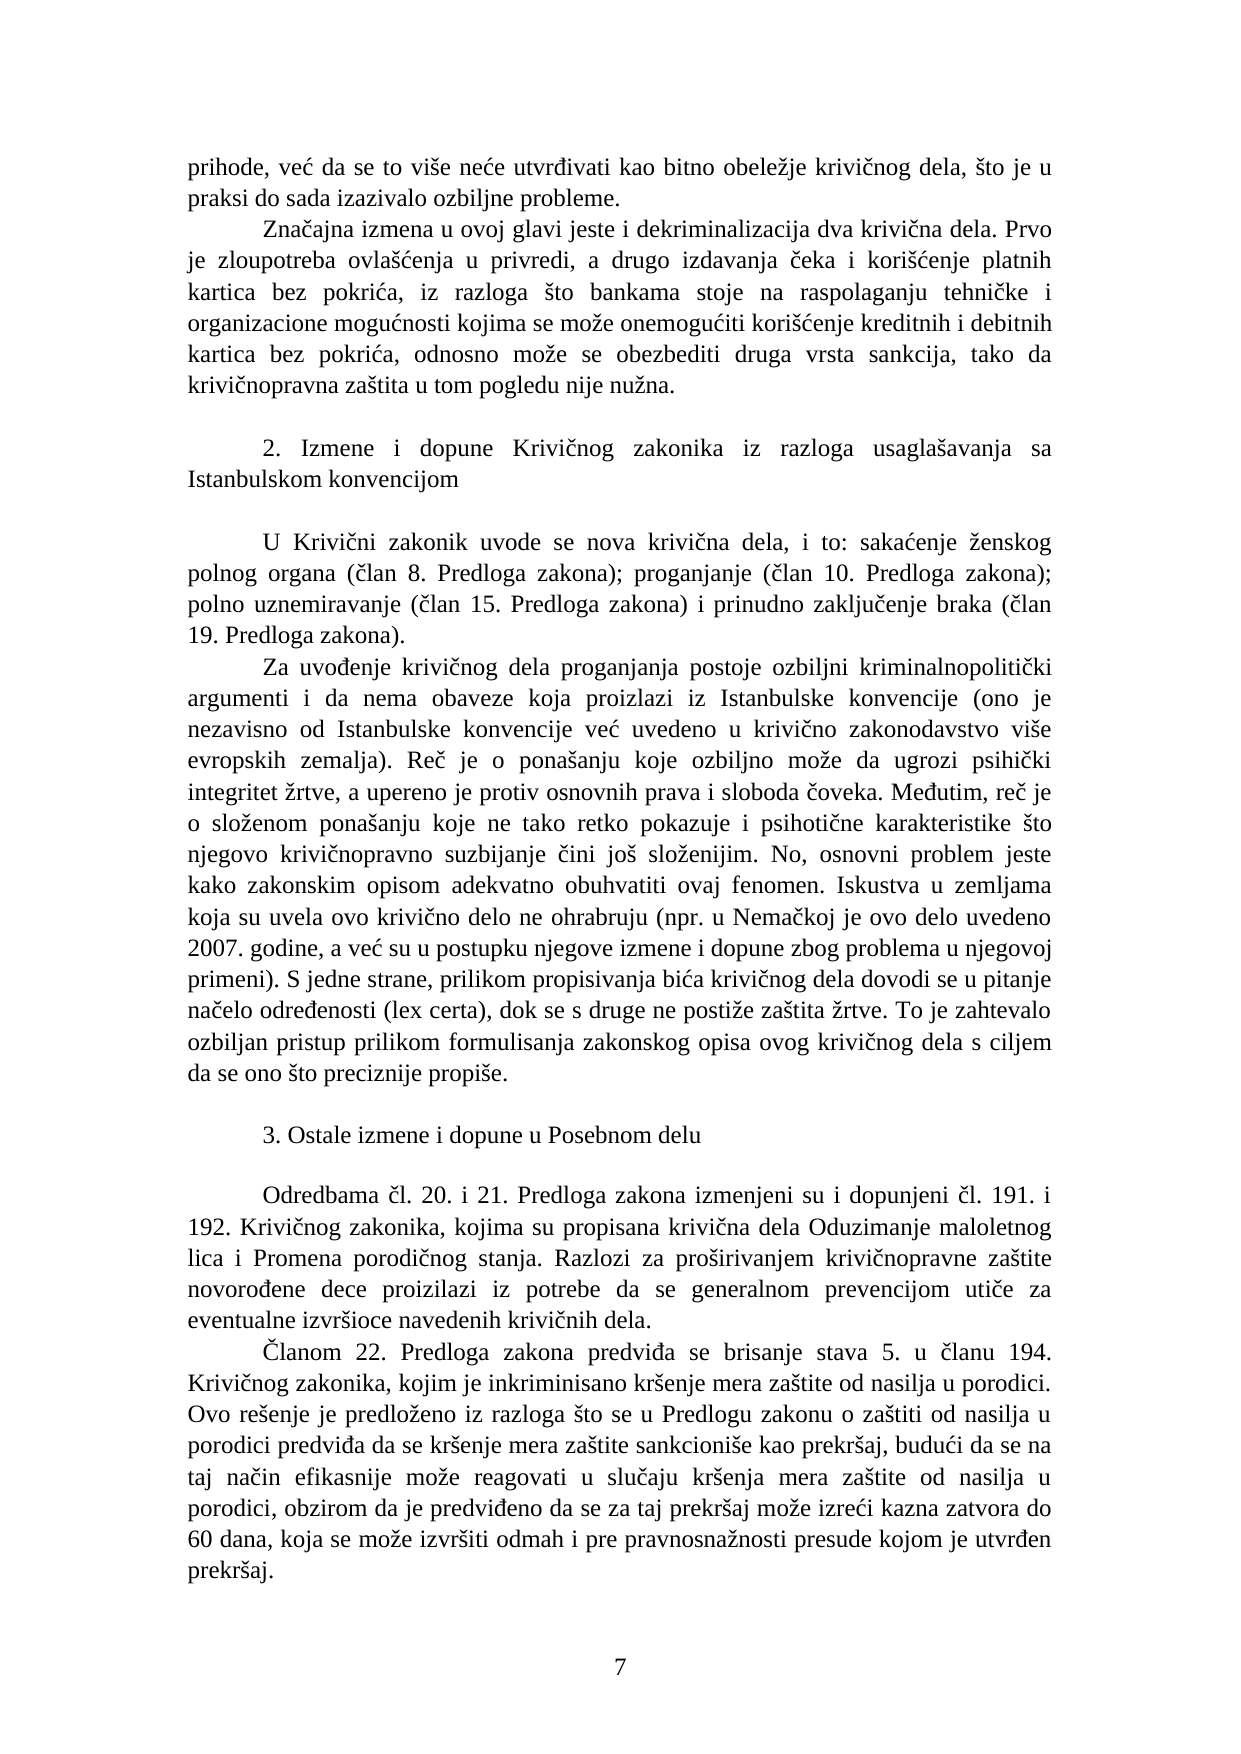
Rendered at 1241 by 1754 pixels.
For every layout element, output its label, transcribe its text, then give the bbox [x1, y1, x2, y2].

text Značajna izmena u ovoj glavi jeste i dekriminalizacija dva krivična dela. Prvo je zloupotreba ovlašćenja u privredi, a drugo izdavanja čeka i korišćenje platnih kartica bez pokrića, iz razloga što bankama stoje na raspolaganju tehničke i organizacione mogućnosti kojima se može onemogućiti korišćenje kreditnih i debitnih kartica bez pokrića, odnosno može se obezbediti druga vrsta sankcija, tako da krivičnopravna zaštita u tom pogledu nije nužna. [187, 212, 1053, 400]
text Članom 22. Predloga zakona predviđa se brisanje stava 5. u članu 194. Krivičnog zakonika, kojim je inkriminisano kršenje mera zaštite od nasilja u porodici. Ovo rešenje je predloženo iz razloga što se u Predlogu zakonu o zaštiti od nasilja u porodici predviđa da se kršenje mera zaštite sankcioniše kao prekršaj, budući da se na taj način efikasnije može reagovati u slučaju kršenja mera zaštite od nasilja u porodici, obzirom da je predviđeno da se za taj prekršaj može izreći kazna zatvora do 60 dana, koja se može izvršiti odmah i pre pravnosnažnosti presude kojom je utvrđen prekršaj. [187, 1335, 1053, 1585]
text Za uvođenje krivičnog dela proganjanja postoje ozbiljni kriminalnopolitički argumenti i da nema obaveze koja proizlazi iz Istanbulske konvencije (ono je nezavisno od Istanbulske konvencije već uvedeno u krivično zakonodavstvo više evropskih zemalja). Reč je o ponašanju koje ozbiljno može da ugrozi psihički integritet žrtve, a upereno je protiv osnovnih prava i sloboda čoveka. Međutim, reč je o složenom ponašanju koje ne tako retko pokazuje i psihotične karakteristike što njegovo krivičnopravno suzbijanje čini još složenijim. No, osnovni problem jeste kako zakonskim opisom adekvatno obuhvatiti ovaj fenomen. Iskustva u zemljama koja su uvela ovo krivično delo ne ohrabruju (npr. u Nemačkoj je ovo delo uvedeno 2007. godine, a već su u postupku njegove izmene i dopune zbog problema u njegovoj primeni). S jedne strane, prilikom propisivanja bića krivičnog dela dovodi se u pitanje načelo određenosti (lex certa), dok se s druge ne postiže zaštita žrtve. To je zahtevalo ozbiljan pristup prilikom formulisanja zakonskog opisa ovog krivičnog dela s ciljem da se ono što preciznije propiše. [187, 650, 1053, 1087]
text U Krivični zakonik uvode se nova krivična dela, i to: sakaćenje ženskog polnog organa (član 8. Predloga zakona); proganjanje (član 10. Predloga zakona); polno uznemiravanje (član 15. Predloga zakona) i prinudno zaključenje braka (član 19. Predloga zakona). [187, 525, 1053, 650]
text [187, 150, 1053, 212]
text 3. Ostale izmene i dopune u Posebnom delu [187, 1119, 1053, 1150]
text Odredbama čl. 20. i 21. Predloga zakona izmenjeni su i dopunjeni čl. 191. i 192. Krivičnog zakonika, kojima su propisana krivična dela Oduzimanje maloletnog lica i Promena porodičnog stanja. Razlozi za proširivanjem krivičnopravne zaštite novorođene dece proizilazi iz potrebe da se generalnom prevencijom utiče za eventualne izvršioce navedenih krivičnih dela. [187, 1179, 1053, 1335]
text 2. Izmene i dopune Krivičnog zakonika iz razloga usaglašavanja sa Istanbulskom konvencijom [187, 431, 1053, 494]
